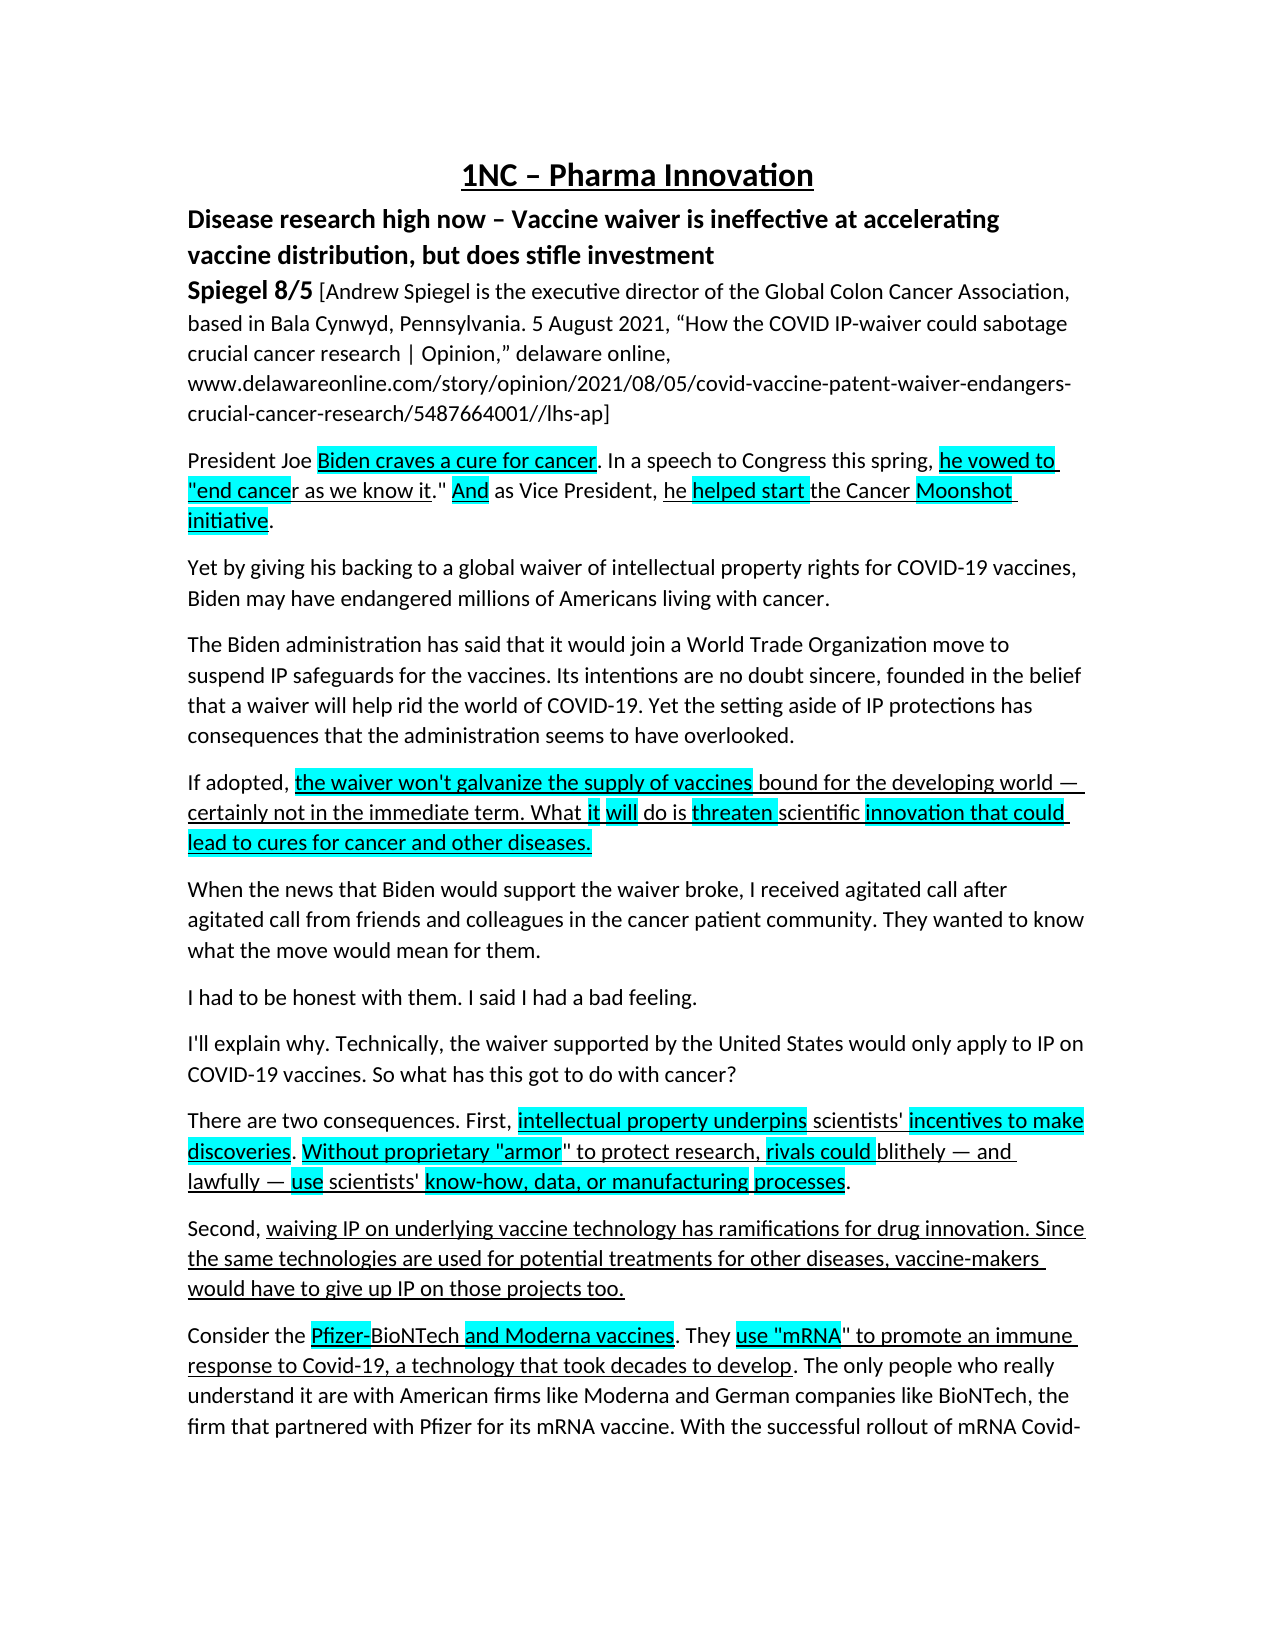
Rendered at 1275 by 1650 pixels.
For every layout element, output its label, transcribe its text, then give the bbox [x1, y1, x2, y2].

text If adopted, the waiver won't galvanize the supply of vaccines bound for the developing world — certainly not in the immediate term. What it will do is threaten scientific innovation that could lead to cures for cancer and other diseases. [187, 768, 1087, 857]
text I'll explain why. Technically, the waiver supported by the United States would only apply to IP on COVID-19 vaccines. So what has this got to do with cancer? [187, 1029, 1087, 1088]
text When the news that Biden would support the waiver broke, I received agitated call after agitated call from friends and colleagues in the cancer patient community. They wanted to know what the move would mean for them. [187, 875, 1087, 964]
text I had to be honest with them. I said I had a bad feeling. [187, 983, 1087, 1011]
text President Joe Biden craves a cure for cancer. In a speech to Congress this spring, he vowed to "end cancer as we know it." And as Vice President, he helped start the Cancer Moonshot initiative. [187, 446, 1087, 535]
text Yet by giving his backing to a global waiver of intellectual property rights for COVID-19 vaccines, Biden may have endangered millions of Americans living with cancer. [187, 553, 1087, 612]
text The Biden administration has said that it would join a World Trade Organization move to suspend IP safeguards for the vaccines. Its intentions are no doubt sincere, founded in the belief that a waiver will help rid the world of COVID-19. Yet the setting aside of IP protections has consequences that the administration seems to have overlooked. [187, 631, 1087, 749]
text There are two consequences. First, intellectual property underpins scientists' incentives to make discoveries. Without proprietary "armor" to protect research, rivals could blithely — and lawfully — use scientists' know-how, data, or manufacturing processes. [187, 1107, 1087, 1195]
text Spiegel 8/5 [Andrew Spiegel is the executive director of the Global Colon Cancer Association, based in Bala Cynwyd, Pennsylvania. 5 August 2021, “How the COVID IP-waiver could sabotage crucial cancer research | Opinion,” delaware online, www.delawareonline.com/story/opinion/2021/08/05/covid-vaccine-patent-waiver-endangers-crucial-cancer-research/5487664001//lhs-ap] [187, 273, 1087, 427]
text Second, waiving IP on underlying vaccine technology has ramifications for drug innovation. Since the same technologies are used for potential treatments for other diseases, vaccine-makers would have to give up IP on those projects too. [187, 1214, 1087, 1302]
subtitle Disease research high now – Vaccine waiver is ineffective at accelerating vaccine distribution, but does stifle investment [187, 202, 1087, 271]
subtitle 1NC – Pharma Innovation [187, 154, 1087, 195]
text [187, 1321, 1087, 1440]
